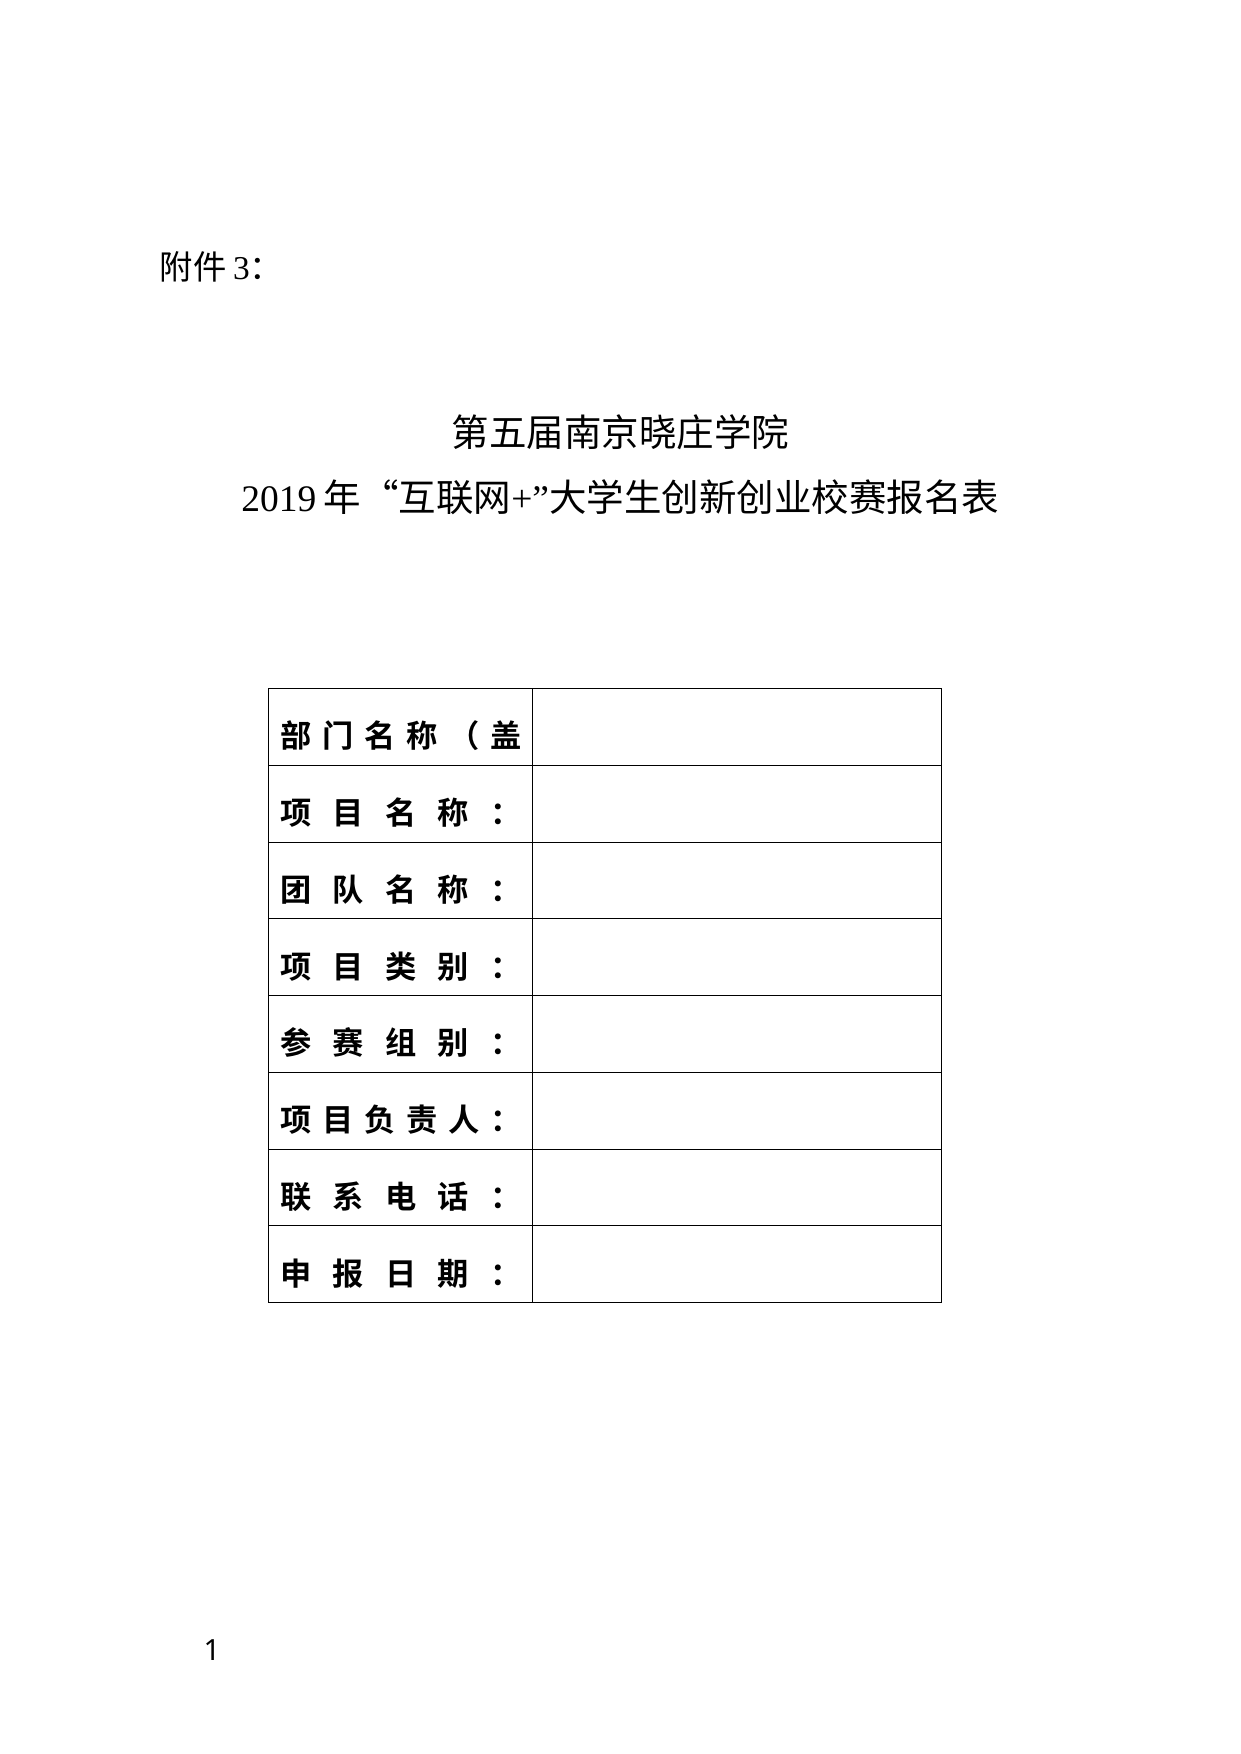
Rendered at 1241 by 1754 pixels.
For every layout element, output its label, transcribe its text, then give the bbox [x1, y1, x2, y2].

table_cell 项目类别： [269, 919, 532, 995]
table_cell 项目负责人： [269, 1073, 532, 1149]
table_cell 团队名称： [269, 843, 532, 918]
table_cell [533, 1073, 941, 1149]
table_cell [533, 1150, 941, 1225]
table_cell 项目名称： [269, 766, 532, 842]
table_cell 联系电话： [269, 1150, 532, 1225]
text 附件3： [159, 233, 1081, 298]
text 第五届南京晓庄学院 [159, 397, 1081, 462]
table_cell 参赛组别： [269, 996, 532, 1072]
table_cell [533, 1226, 941, 1302]
table_cell [533, 843, 941, 918]
table_cell [533, 919, 941, 995]
table_cell 申报日期： [269, 1226, 532, 1302]
table_cell [533, 766, 941, 842]
table_header 部门名称（盖章）： [269, 689, 532, 765]
text 2019年“互联网+”大学生创新创业校赛报名表 [159, 462, 1081, 527]
table_cell [533, 996, 941, 1072]
table_header [533, 689, 941, 765]
